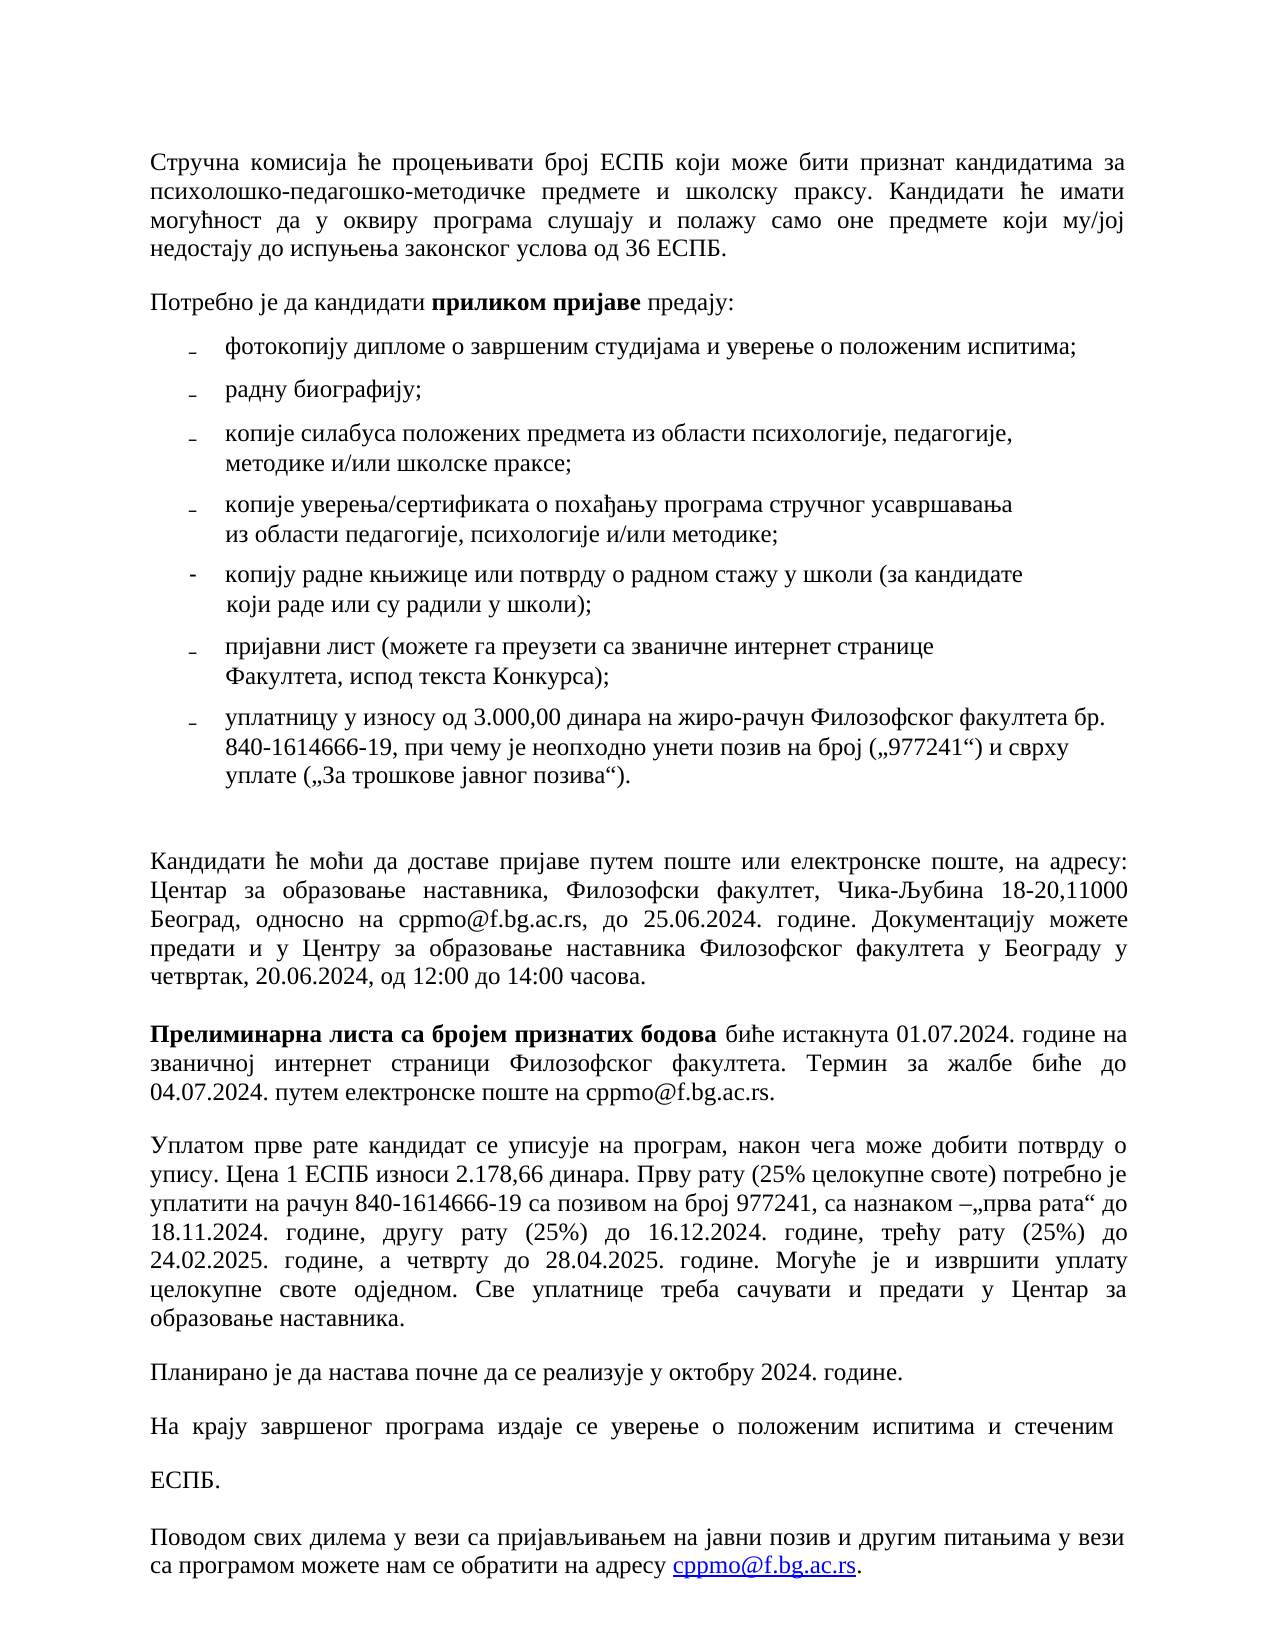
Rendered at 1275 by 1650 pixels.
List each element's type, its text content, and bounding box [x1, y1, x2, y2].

text 840-1614666-19, при чему је неопходно унети позив на број („977241“) и сврху уплате („За трошкове јавног позива“). [225, 732, 1126, 789]
text ₋ уплатницу у износу од 3.000,00 динара на жиро-рачун Филозофског факултета бр. [187, 702, 1156, 731]
text Потребно је да кандидати приликом пријаве предају: [150, 287, 1156, 316]
text ₋ копије уверења/сертификата о похађању програма стручног усавршавања из области педагогије, психологије и/или методикe; [187, 489, 1040, 547]
text ₋ копије силабуса положених предмета из области психологије, педагогије, методике и/или школске праксе; [187, 417, 1116, 477]
text ₋ пријавни лист (можете га преузети са званичне интернет странице Факултета, испод текста Конкурса); [187, 631, 1055, 689]
text Кандидати ће моћи да доставе пријаве путем поште или електронске поште, на адресу: Центар за образовање наставника, Филозофски факултет, Чика-Љубина 18-20,11000 Београд, односно на cppmo@f.bg.ac.rs, до 25.06.2024. године. Документацију можете предати и у Центру за образовање наставника Филозофског факултета у Београду у четвртак, 20.06.2024, од 12:00 до 14:00 часова. [150, 846, 1129, 990]
text Уплатом прве рате кандидат се уписује на програм, након чега може добити потврду о упису. Цена 1 ЕСПБ износи 2.178,66 динара. Прву рату (25% целокупне своте) потребно је уплатити на рачун 840-1614666-19 са позивом на број 977241, са назнаком –„прва рата“ до 18.11.2024. године, другу рату (25%) до 16.12.2024. године, трећу рату (25%) до 24.02.2025. године, а четврту до 28.04.2025. године. Могуће је и извршити уплату целокупне своте одједном. Све уплатнице треба сачувати и предати у Центар за образовање наставника. [150, 1131, 1128, 1332]
text Стручна комисија ће процењивати број ЕСПБ који може бити признат кандидатима за психолошко-педагошко-методичке предмете и школску праксу. Кандидати ће имати могућност да у оквиру програма слушају и полажу само оне предмете који му/јој недостају до испуњења законског услова од 36 ЕСПБ. [150, 147, 1126, 262]
list копију радне књижице или потврду о радном стажу у школи (за кандидате који раде или су радили у школи); [188, 559, 1040, 618]
text Поводом свих дилема у вези са пријављивањем на јавни позив и другим питањима у вези са програмом можете нам се обратити на адресу cppmo@f.bg.ac.rs. [150, 1523, 1126, 1579]
text На крају завршеног програма издаје се уверење о положеним испитима и стеченим ЕСПБ. [150, 1411, 1116, 1494]
text Прелиминарна листа са бројем признатих бодова биће истакнута 01.07.2024. године на званичној интернет страници Филозофског факултета. Термин за жалбе биће до 04.07.2024. путем електронске поште на cppmo@f.bg.ac.rs. [150, 1019, 1128, 1105]
text Планирано је да настава почне да се реализује у октобру 2024. године. [150, 1357, 1116, 1386]
text ₋ фотокопију дипломе о завршеним студијама и уверење о положеним испитима; [187, 330, 1156, 360]
text ₋ радну биографију; [187, 374, 1156, 403]
